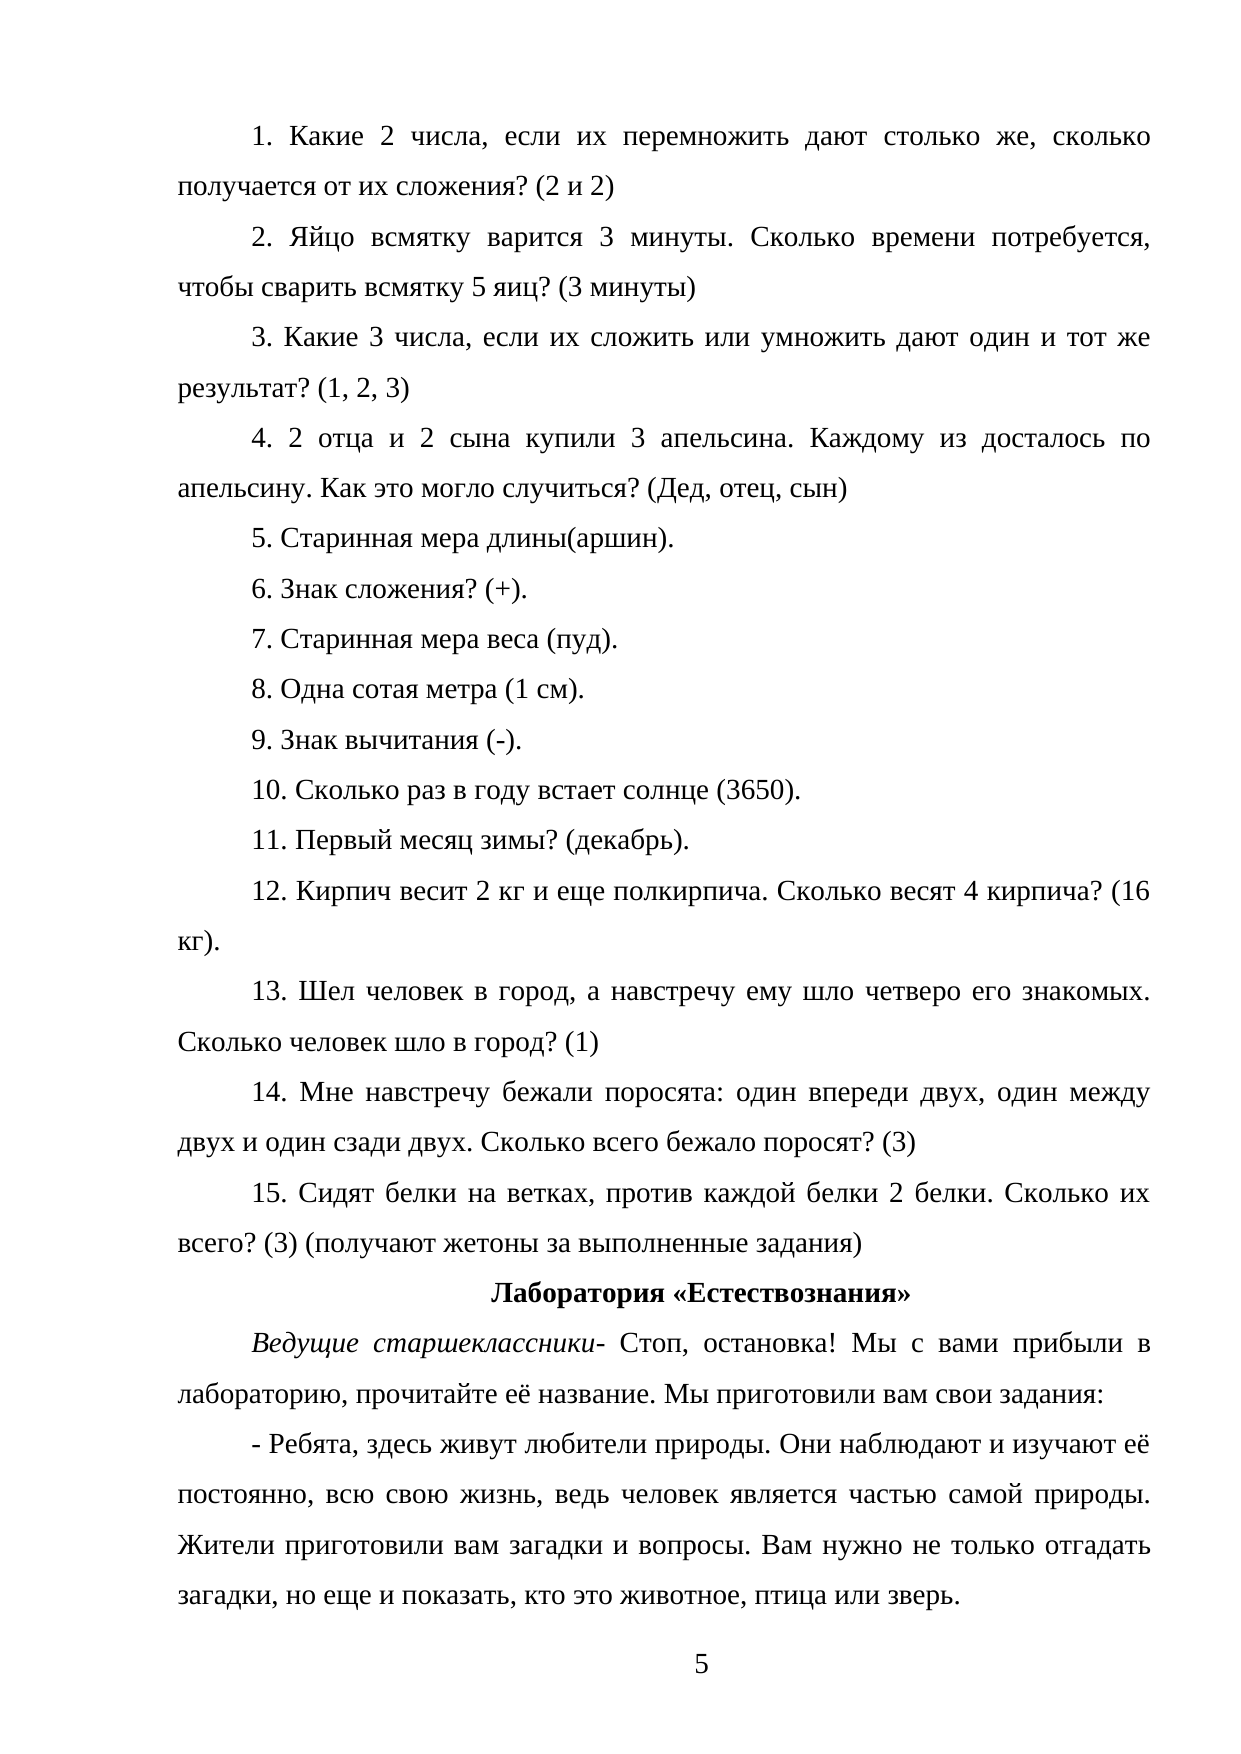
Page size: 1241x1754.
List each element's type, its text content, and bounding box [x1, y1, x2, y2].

text 11. Первый месяц зимы? (декабрь). [177, 822, 1152, 856]
text 1. Какие 2 числа, если их перемножить дают столько же, сколько получается от их сложения? (2 и 2) [177, 118, 1152, 202]
text 8. Одна сотая метра (). [177, 672, 1152, 705]
text 9. Знак вычитания (-). [177, 722, 1152, 755]
text 6. Знак сложения? (+). [177, 571, 1152, 604]
text 4. 2 отца и 2 сына купили 3 апельсина. Каждому из досталось по апельсину. Как это могло случиться? (Дед, отец, сын) [177, 420, 1152, 504]
text - Ребята, здесь живут любители природы. Они наблюдают и изучают её постоянно, всю свою жизнь, ведь человек является частью самой природы. Жители приготовили вам загадки и вопросы. Вам нужно не только отгадать загадки, но еще и показать, кто это животное, птица или зверь. [177, 1426, 1152, 1611]
text Ведущие старшеклассники- Стоп, остановка! Мы с вами прибыли в лабораторию, прочитайте её название. Мы приготовили вам свои задания: [177, 1326, 1152, 1409]
text 14. Мне навстречу бежали поросята: один впереди двух, один между двух и один сзади двух. Сколько всего бежало поросят? (3) [177, 1074, 1152, 1158]
text 13. Шел человек в город, а навстречу ему шло четверо его знакомых. Сколько человек шло в город? (1) [177, 973, 1152, 1057]
text 15. Сидят белки на ветках, против каждой белки 2 белки. Сколько их всего? (3) (получают жетоны за выполненные задания) [177, 1175, 1152, 1258]
text 2. Яйцо всмятку варится 3 минуты. Сколько времени потребуется, чтобы сварить всмятку 5 яиц? (3 минуты) [177, 219, 1152, 303]
text Лаборатория «Естествознания» [177, 1275, 1152, 1309]
text 12. Кирпич весит и еще полкирпича. Сколько весят 4 кирпича? (). [177, 873, 1152, 957]
text 10. Сколько раз в году встает солнце (3650). [177, 772, 1152, 806]
text 7. Старинная мера веса (пуд). [177, 621, 1152, 655]
text 3. Какие 3 числа, если их сложить или умножить дают один и тот же результат? (1, 2, 3) [177, 319, 1152, 403]
text 5. Старинная мера длины(аршин). [177, 521, 1152, 554]
